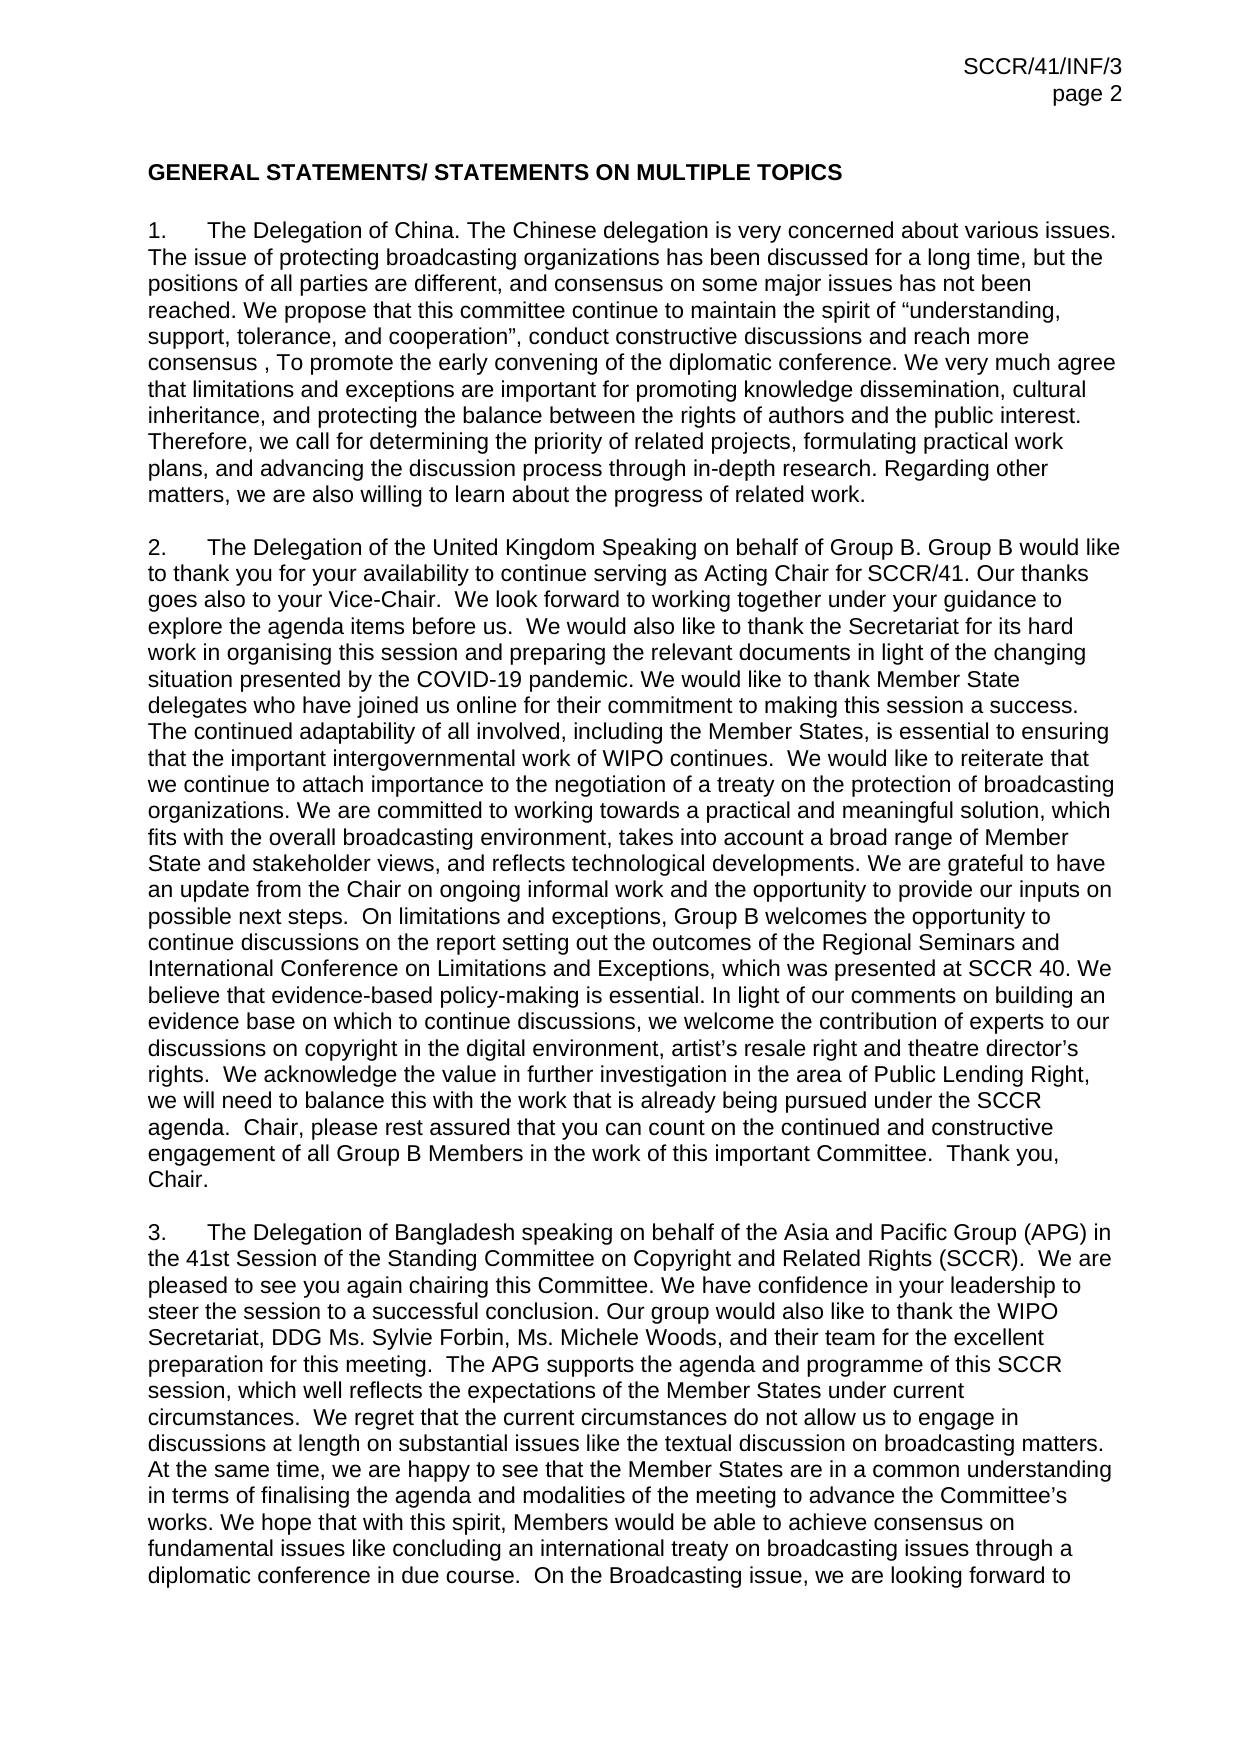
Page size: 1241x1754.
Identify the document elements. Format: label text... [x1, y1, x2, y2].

subtitle GENERAL STATEMENTS/ statements on multiple topics [148, 158, 1122, 185]
list The Delegation of the United Kingdom Speaking on behalf of Group B. Group B would like to thank you for your availability to continue serving as Acting Chair for SCCR/41. Our thanks goes also to your Vice-Chair. We look forward to working together under your guidance to explore the agenda items before us. We would also like to thank the Secretariat for its hard work in organising this session and preparing the relevant documents in light of the changing situation presented by the COVID-19 pandemic. We would like to thank Member State delegates who have joined us online for their commitment to making this session a success. The continued adaptability of all involved, including the Member States, is essential to ensuring that the important intergovernmental work of WIPO continues. We would like to reiterate that we continue to attach importance to the negotiation of a treaty on the protection of broadcasting organizations. We are committed to working towards a practical and meaningful solution, which fits with the overall broadcasting environment, takes into account a broad range of Member State and stakeholder views, and reflects technological developments. We are grateful to have an update from the Chair on ongoing informal work and the opportunity to provide our inputs on possible next steps. On limitations and exceptions, Group B welcomes the opportunity to continue discussions on the report setting out the outcomes of the Regional Seminars and International Conference on Limitations and Exceptions, which was presented at SCCR 40. We believe that evidence-based policy-making is essential. In light of our comments on building an evidence base on which to continue discussions, we welcome the contribution of experts to our discussions on copyright in the digital environment, artist’s resale right and theatre director’s rights. We acknowledge the value in further investigation in the area of Public Lending Right, we will need to balance this with the work that is already being pursued under the SCCR agenda. Chair, please rest assured that you can count on the continued and constructive engagement of all Group B Members in the work of this important Committee. Thank you, Chair. [148, 534, 1122, 1193]
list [148, 1219, 1122, 1588]
list The Delegation of China. The Chinese delegation is very concerned about various issues. The issue of protecting broadcasting organizations has been discussed for a long time, but the positions of all parties are different, and consensus on some major issues has not been reached. We propose that this committee continue to maintain the spirit of “understanding, support, tolerance, and cooperation”, conduct constructive discussions and reach more consensus , To promote the early convening of the diplomatic conference. We very much agree that limitations and exceptions are important for promoting knowledge dissemination, cultural inheritance, and protecting the balance between the rights of authors and the public interest. Therefore, we call for determining the priority of related projects, formulating practical work plans, and advancing the discussion process through in-depth research. Regarding other matters, we are also willing to learn about the progress of related work. [148, 217, 1122, 507]
